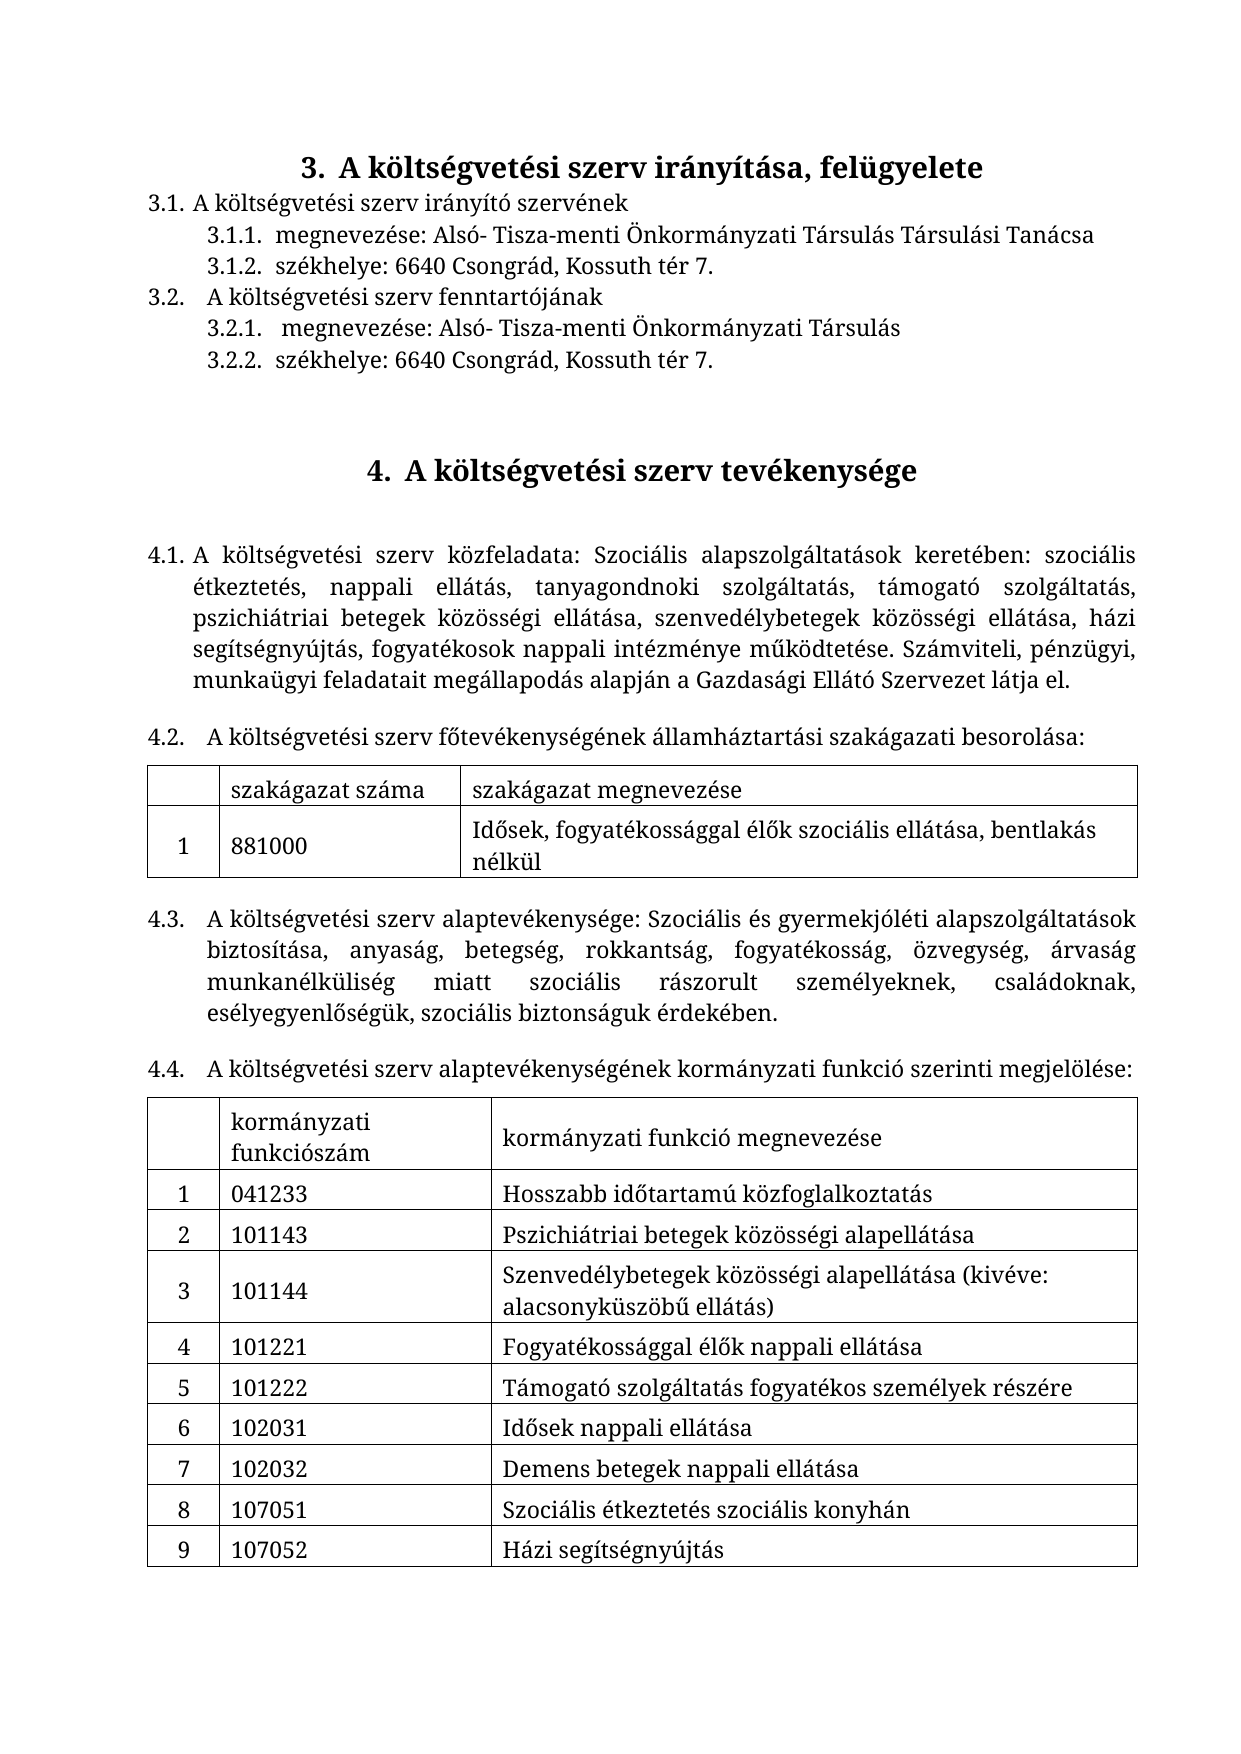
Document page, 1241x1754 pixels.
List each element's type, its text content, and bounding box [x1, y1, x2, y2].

list A költségvetési szerv fenntartójának [148, 281, 1137, 312]
list A költségvetési szerv tevékenysége [148, 450, 1137, 489]
table_cell Házi segítségnyújtás [492, 1526, 1137, 1566]
list megnevezése: Alsó- Tisza-menti Önkormányzati Társulás Társulási Tanácsa [207, 218, 1137, 250]
table_cell 2 [148, 1210, 219, 1250]
list A költségvetési szerv irányító szervének [148, 187, 1137, 218]
table_cell 4 [148, 1323, 219, 1362]
table_cell 8 [148, 1485, 219, 1525]
table_cell Demens betegek nappali ellátása [492, 1445, 1137, 1484]
table_cell 102032 [220, 1445, 491, 1484]
list megnevezése: Alsó- Tisza-menti Önkormányzati Társulás [207, 312, 1137, 343]
table_cell 7 [148, 1445, 219, 1484]
table_cell 3 [148, 1251, 219, 1322]
table_cell 102031 [220, 1404, 491, 1444]
table_cell Idősek, fogyatékossággal élők szociális ellátása, bentlakás nélkül [461, 806, 1137, 877]
table_header kormányzati funkció megnevezése [492, 1098, 1137, 1169]
table_header kormányzati funkciószám [220, 1098, 491, 1169]
table_cell 041233 [220, 1170, 491, 1209]
table_header [148, 766, 219, 805]
table_cell Pszichiátriai betegek közösségi alapellátása [492, 1210, 1137, 1250]
table_cell 9 [148, 1526, 219, 1566]
table_cell 101143 [220, 1210, 491, 1250]
table_cell 1 [148, 806, 219, 877]
table_cell Idősek nappali ellátása [492, 1404, 1137, 1444]
list A költségvetési szerv közfeladata: Szociális alapszolgáltatások keretében: szociális étkeztetés, nappali ellátás, tanyagondnoki szolgáltatás, támogató szolgáltatás, pszichiátriai betegek közösségi ellátása, szenvedélybetegek közösségi ellátása, házi segítségnyújtás, fogyatékosok nappali intézménye működtetése. Számviteli, pénzügyi, munkaügyi feladatait megállapodás alapján a Gazdasági Ellátó Szervezet látja el. [148, 539, 1137, 696]
table_cell 6 [148, 1404, 219, 1444]
table_cell 1 [148, 1170, 219, 1209]
list székhelye: 6640 Csongrád, Kossuth tér 7. [207, 250, 1137, 281]
table_cell Hosszabb időtartamú közfoglalkoztatás [492, 1170, 1137, 1209]
table_cell 101144 [220, 1251, 491, 1322]
table_header szakágazat megnevezése [461, 766, 1137, 805]
table_header szakágazat száma [220, 766, 460, 805]
list A költségvetési szerv alaptevékenységének kormányzati funkció szerinti megjelölése: [148, 1053, 1137, 1084]
table_cell 101221 [220, 1323, 491, 1362]
table_cell Szenvedélybetegek közösségi alapellátása (kivéve: alacsonyküszöbű ellátás) [492, 1251, 1137, 1322]
table_cell Támogató szolgáltatás fogyatékos személyek részére [492, 1364, 1137, 1403]
table_cell 107052 [220, 1526, 491, 1566]
list székhelye: 6640 Csongrád, Kossuth tér 7. [207, 343, 1137, 375]
table_cell 881000 [220, 806, 460, 877]
table_cell Szociális étkeztetés szociális konyhán [492, 1485, 1137, 1525]
table_cell 107051 [220, 1485, 491, 1525]
table_header [148, 1098, 219, 1169]
table_cell 101222 [220, 1364, 491, 1403]
list A költségvetési szerv irányítása, felügyelete [148, 148, 1137, 187]
table_cell 5 [148, 1364, 219, 1403]
table_cell Fogyatékossággal élők nappali ellátása [492, 1323, 1137, 1362]
list A költségvetési szerv főtevékenységének államháztartási szakágazati besorolása: [148, 721, 1137, 752]
list A költségvetési szerv alaptevékenysége: Szociális és gyermekjóléti alapszolgáltatások biztosítása, anyaság, betegség, rokkantság, fogyatékosság, özvegység, árvaság munkanélküliség miatt szociális rászorult személyeknek, családoknak, esélyegyenlőségük, szociális biztonságuk érdekében. [148, 903, 1137, 1028]
